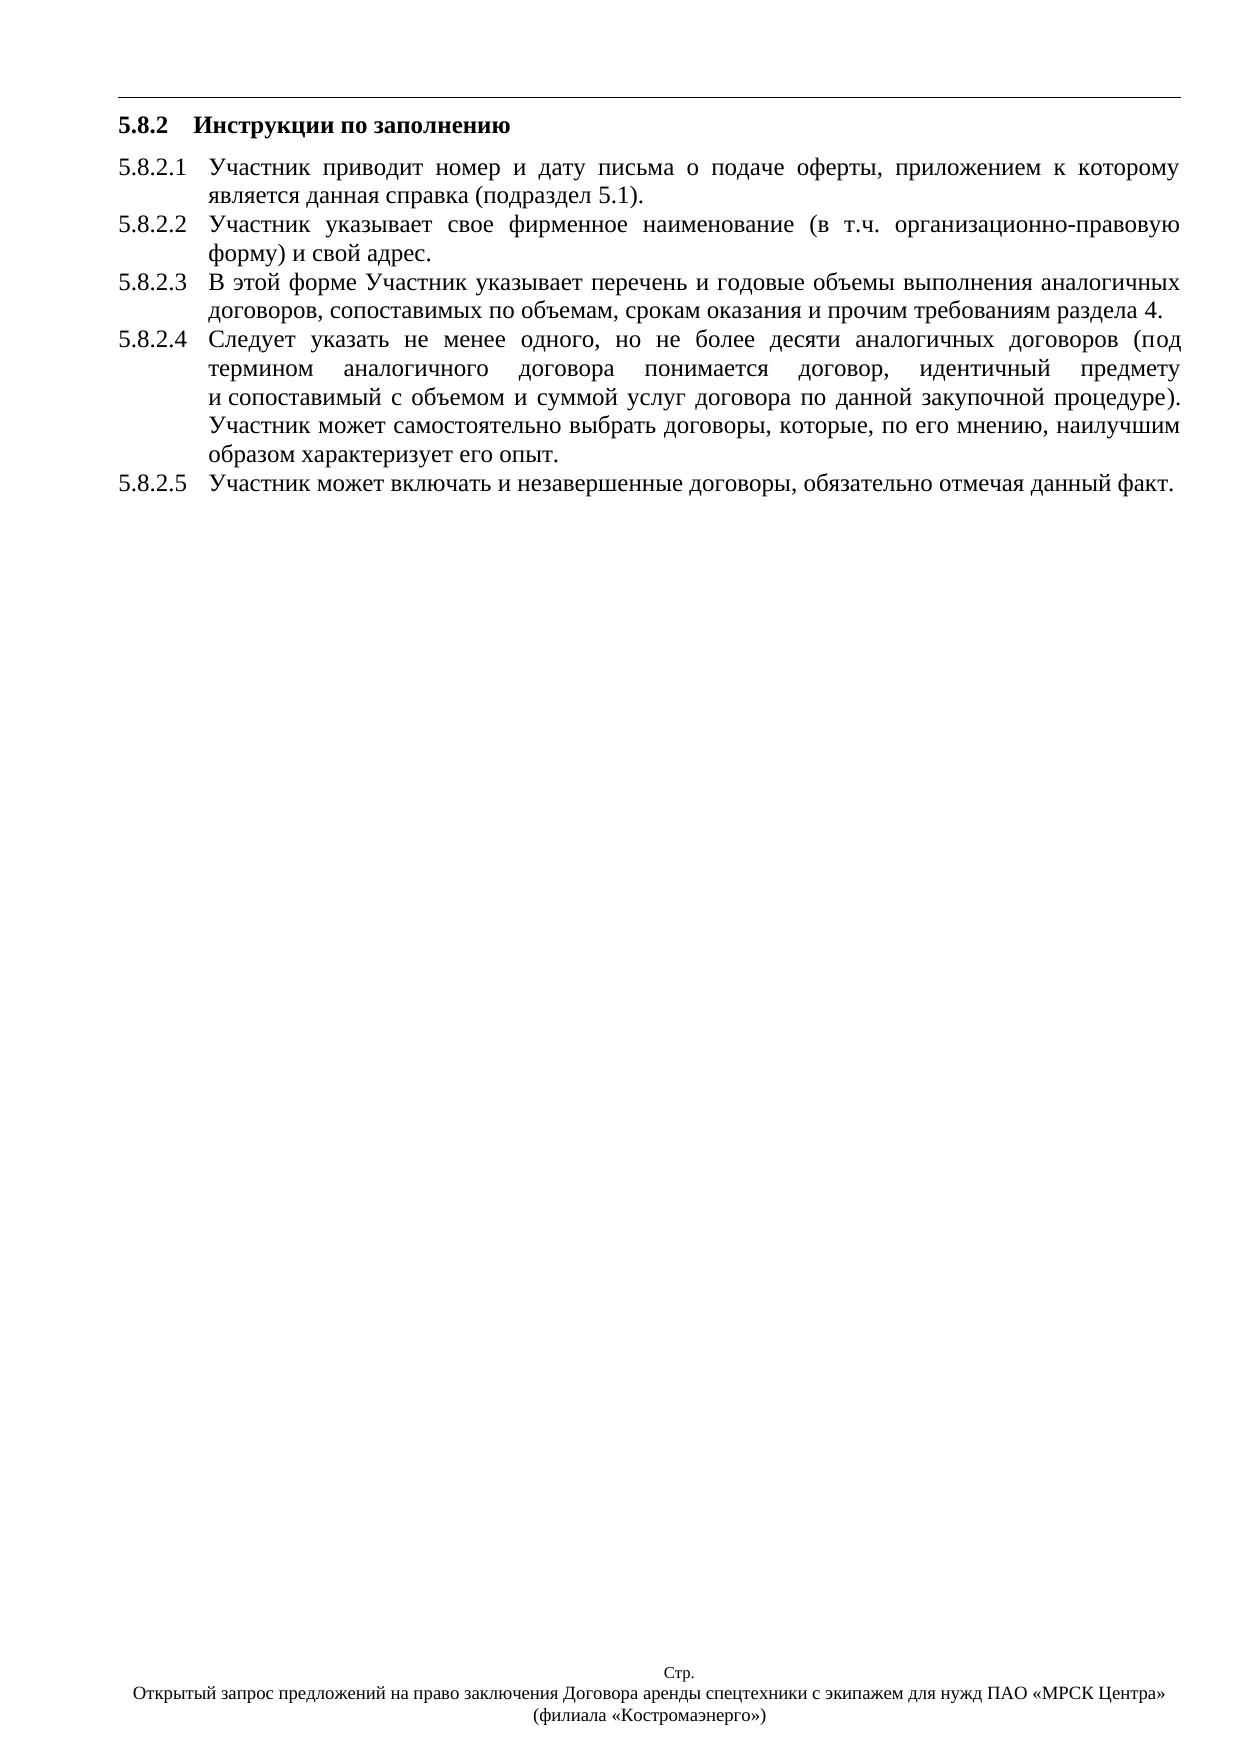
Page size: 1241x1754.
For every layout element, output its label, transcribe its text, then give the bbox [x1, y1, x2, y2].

subtitle Инструкции по заполнению [118, 111, 1181, 139]
list Участник приводит номер и дату письма о подаче оферты, приложением к которому является данная справка (подраздел 5.1). [118, 152, 1181, 209]
list В этой форме Участник указывает перечень и годовые объемы выполнения аналогичных договоров, сопоставимых по объемам, срокам оказания и прочим требованиям раздела 4. [118, 267, 1181, 324]
list Следует указать не менее одного, но не более десяти аналогичных договоров (под термином аналогичного договора понимается договор, идентичный предмету и сопоставимый с объемом и суммой услуг договора по данной закупочной процедуре). Участник может самостоятельно выбрать договоры, которые, по его мнению, наилучшим образом характеризует его опыт. [118, 324, 1181, 468]
list Участник указывает свое фирменное наименование (в т.ч. организационно-правовую форму) и свой адрес. [118, 209, 1181, 267]
list Участник может включать и незавершенные договоры, обязательно отмечая данный факт. [118, 468, 1181, 497]
